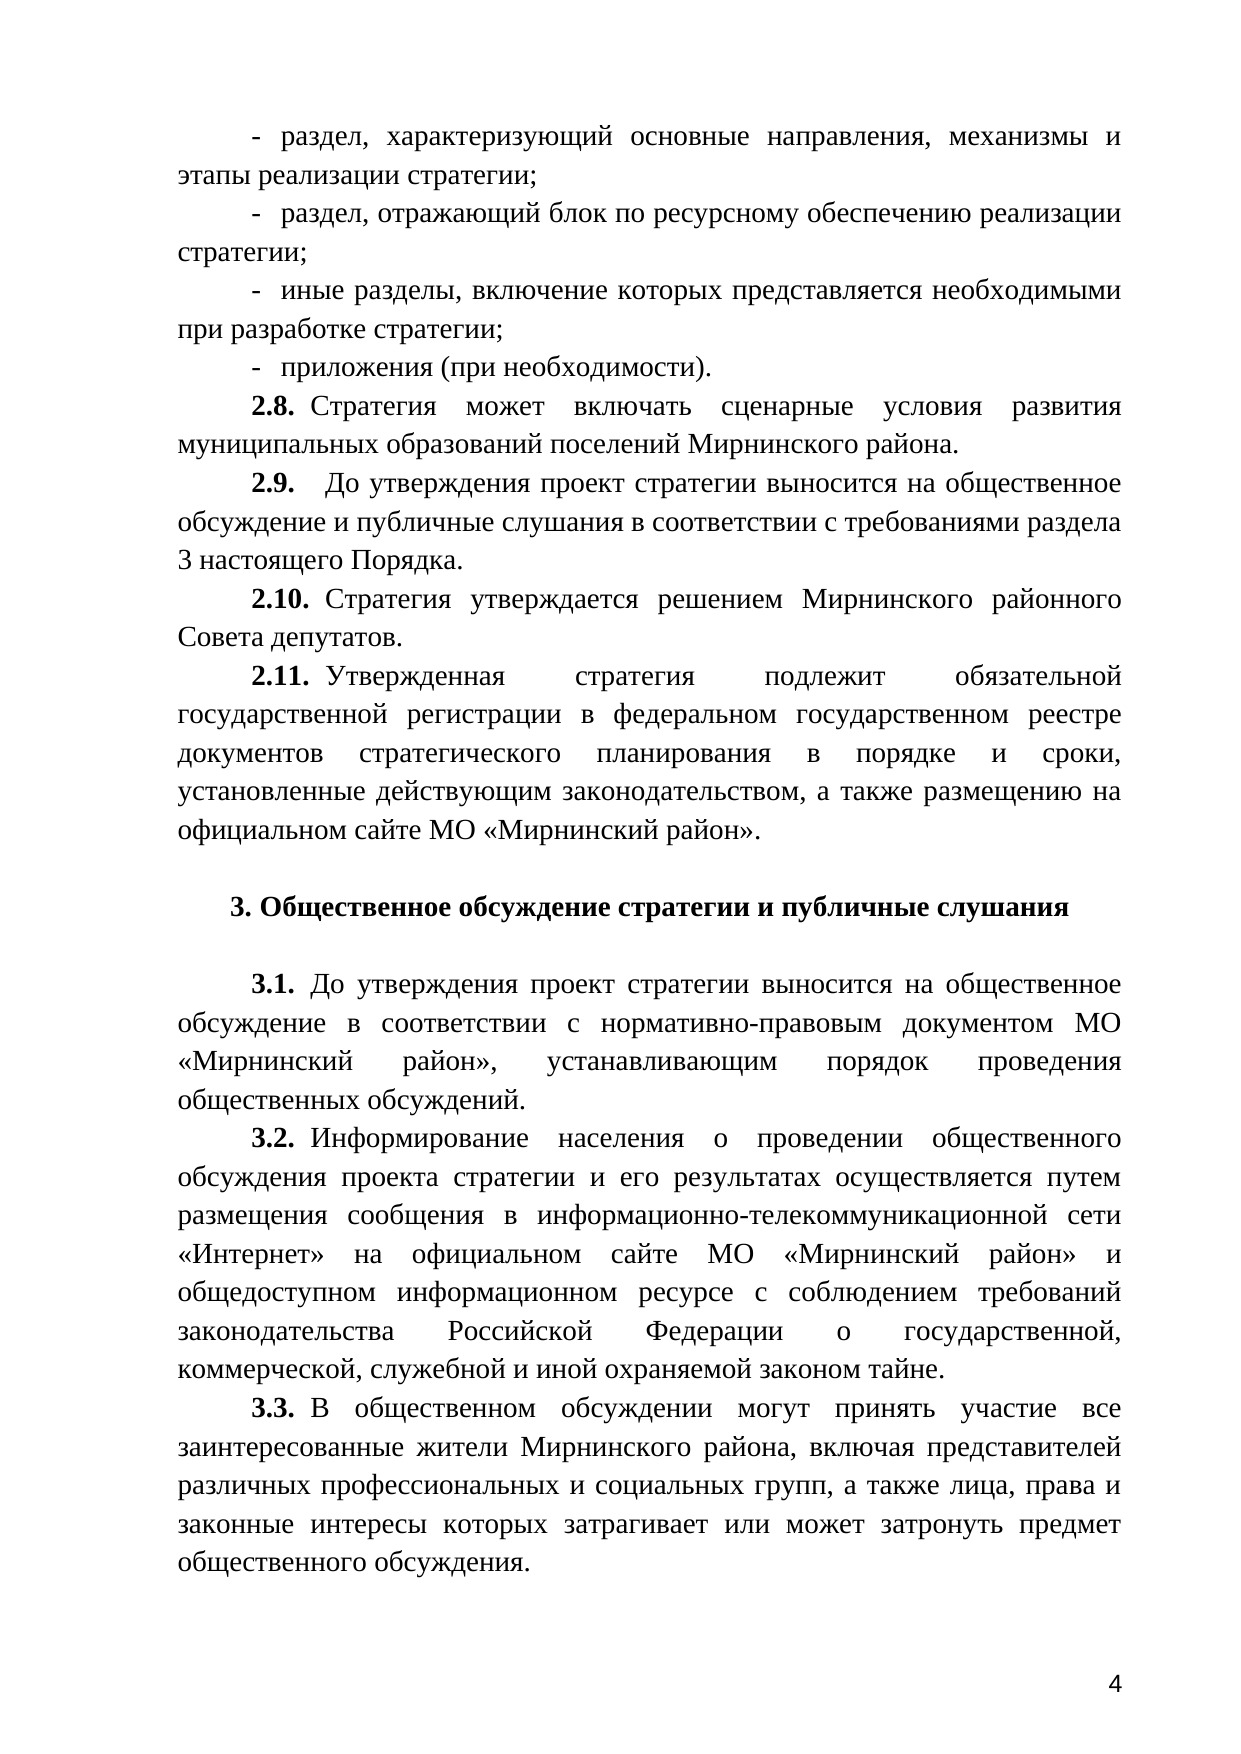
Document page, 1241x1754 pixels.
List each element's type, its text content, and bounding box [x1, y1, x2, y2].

text - иные разделы, включение которых представляется необходимыми при разработке стратегии; [177, 272, 1122, 344]
text - раздел, отражающий блок по ресурсному обеспечению реализации стратегии; [177, 195, 1122, 267]
text - приложения (при необходимости). [177, 349, 1122, 383]
list В общественном обсуждении могут принять участие все заинтересованные жители Мирнинского района, включая представителей различных профессиональных и социальных групп, а также лица, права и законные интересы которых затрагивает или может затронуть предмет общественного обсуждения. [177, 1390, 1122, 1578]
list Общественное обсуждение стратегии и публичные слушания [177, 889, 1122, 923]
text - раздел, характеризующий основные направления, механизмы и этапы реализации стратегии; [177, 118, 1122, 190]
list До утверждения проект стратегии выносится на общественное обсуждение в соответствии с нормативно-правовым документом МО «Мирнинский район», устанавливающим порядок проведения общественных обсуждений. [177, 966, 1122, 1115]
list До утверждения проект стратегии выносится на общественное обсуждение и публичные слушания в соответствии с требованиями раздела 3 настоящего Порядка. [177, 465, 1122, 576]
list Утвержденная стратегия подлежит обязательной государственной регистрации в федеральном государственном реестре документов стратегического планирования в порядке и сроки, установленные действующим законодательством, а также размещению на официальном сайте МО «Мирнинский район». [177, 658, 1122, 846]
list Информирование населения о проведении общественного обсуждения проекта стратегии и его результатах осуществляется путем размещения сообщения в информационно-телекоммуникационной сети «Интернет» на официальном сайте МО «Мирнинский район» и общедоступном информационном ресурсе с соблюдением требований законодательства Российской Федерации о государственной, коммерческой, служебной и иной охраняемой законом тайне. [177, 1120, 1122, 1385]
list Стратегия может включать сценарные условия развития муниципальных образований поселений Мирнинского района. [177, 388, 1122, 460]
list Стратегия утверждается решением Мирнинского районного Совета депутатов. [177, 581, 1122, 653]
